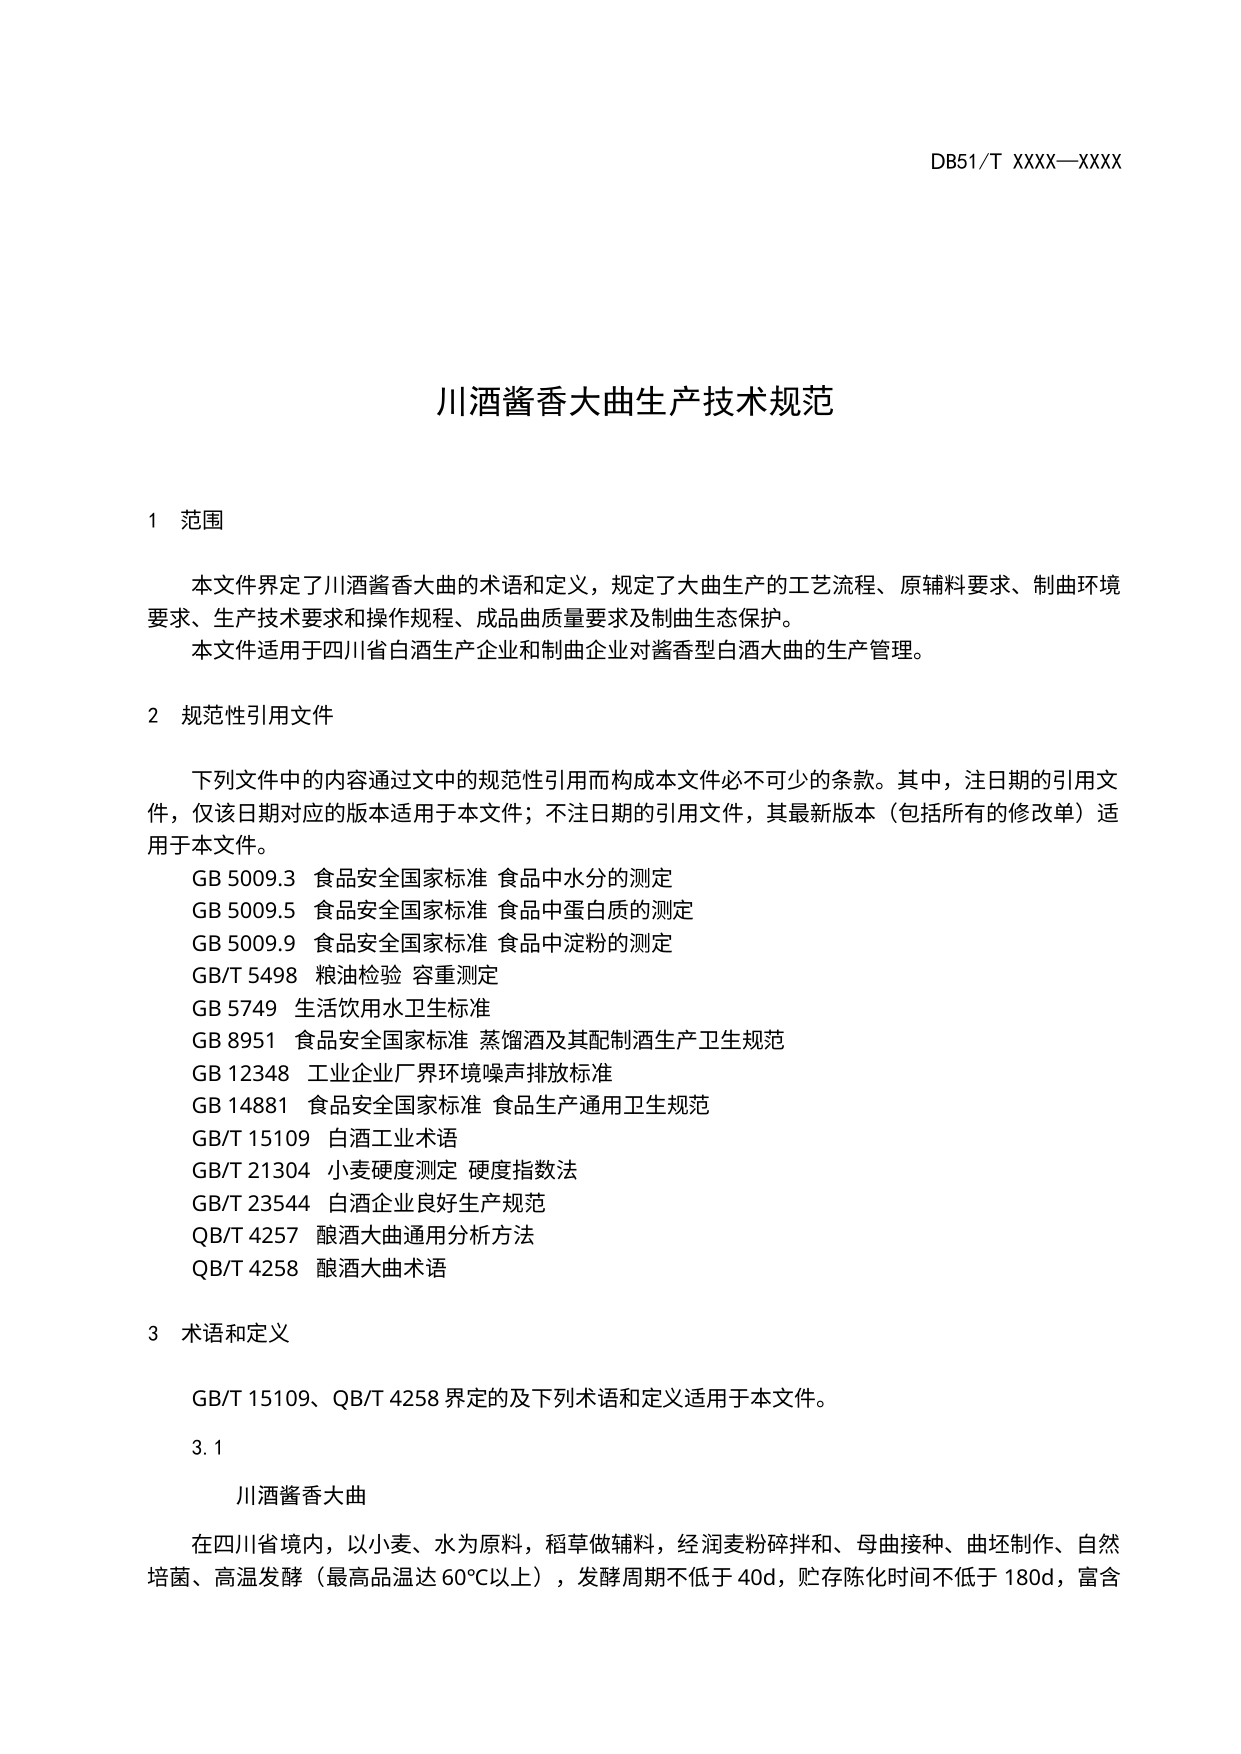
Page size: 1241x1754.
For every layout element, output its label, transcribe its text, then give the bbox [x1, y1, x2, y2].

list 3.1 [148, 1429, 1122, 1462]
text 本文件适用于四川省白酒生产企业和制曲企业对酱香型白酒大曲的生产管理。 [148, 633, 1122, 665]
text GB 12348 工业企业厂界环境噪声排放标准 [148, 1055, 1122, 1088]
text GB 5009.5 食品安全国家标准 食品中蛋白质的测定 [148, 893, 1122, 925]
list 1 范围 [148, 503, 1122, 535]
text GB 5009.9 食品安全国家标准 食品中淀粉的测定 [148, 925, 1122, 958]
text GB 8951 食品安全国家标准 蒸馏酒及其配制酒生产卫生规范 [148, 1023, 1122, 1055]
list 2 规范性引用文件 [148, 698, 1122, 730]
text 本文件界定了川酒酱香大曲的术语和定义，规定了大曲生产的工艺流程、原辅料要求、制曲环境要求、生产技术要求和操作规程、成品曲质量要求及制曲生态保护。 [148, 568, 1122, 633]
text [148, 1527, 1122, 1592]
text 下列文件中的内容通过文中的规范性引用而构成本文件必不可少的条款。其中，注日期的引用文件，仅该日期对应的版本适用于本文件；不注日期的引用文件，其最新版本（包括所有的修改单）适用于本文件。 [148, 763, 1122, 860]
text GB/T 21304 小麦硬度测定 硬度指数法 [148, 1153, 1122, 1185]
text GB 5009.3 食品安全国家标准 食品中水分的测定 [148, 860, 1122, 893]
text QB/T 4258 酿酒大曲术语 [148, 1250, 1122, 1283]
list 3 术语和定义 [148, 1315, 1122, 1348]
text GB 5749 生活饮用水卫生标准 [148, 990, 1122, 1023]
text GB/T 15109 白酒工业术语 [148, 1120, 1122, 1153]
text GB/T 5498 粮油检验 容重测定 [148, 958, 1122, 990]
text GB/T 15109、QB/T 4258界定的及下列术语和定义适用于本文件。 [148, 1380, 1122, 1413]
text GB/T 23544 白酒企业良好生产规范 [148, 1185, 1122, 1218]
text QB/T 4257 酿酒大曲通用分析方法 [148, 1218, 1122, 1250]
text GB 14881 食品安全国家标准 食品生产通用卫生规范 [148, 1088, 1122, 1120]
list 川酒酱香大曲 [148, 1478, 1122, 1511]
